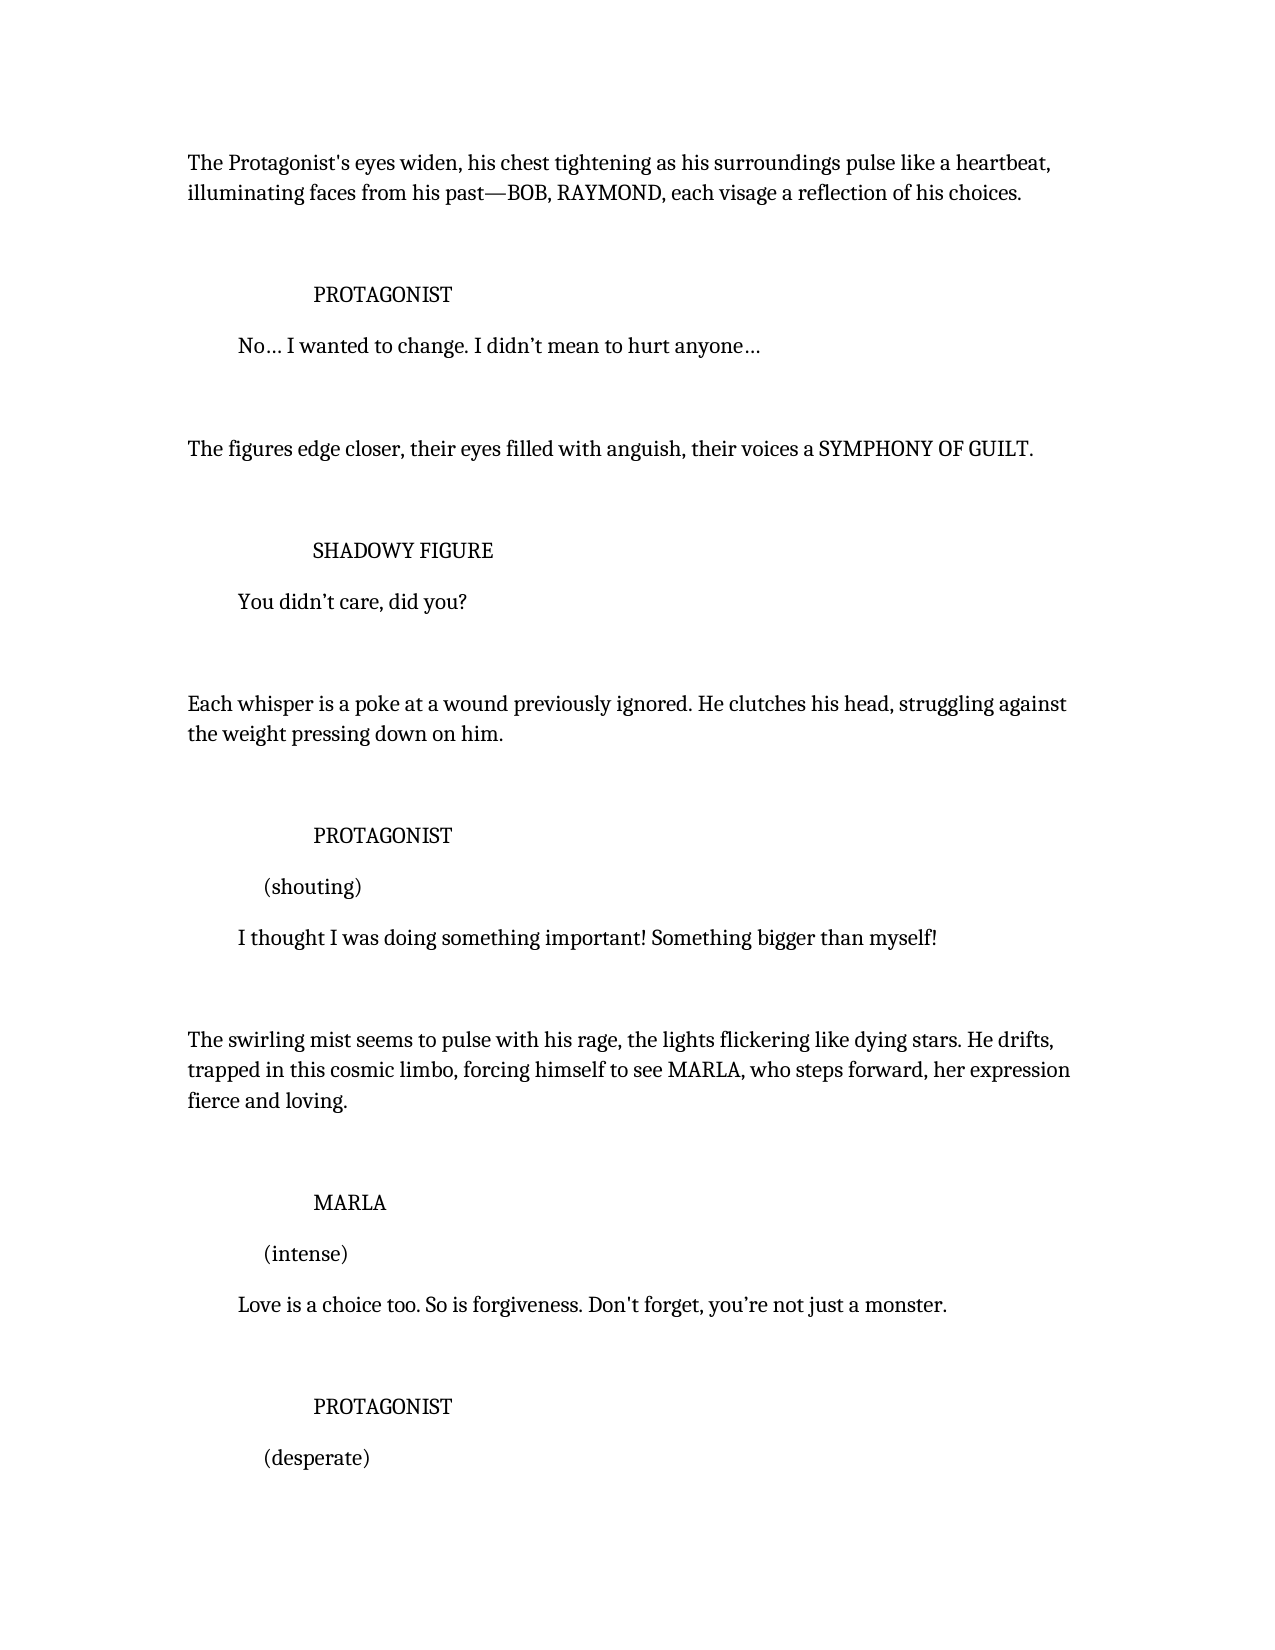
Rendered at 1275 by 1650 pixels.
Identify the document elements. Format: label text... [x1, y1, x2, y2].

text You didn’t care, did you? [187, 588, 1087, 615]
text The Protagonist's eyes widen, his chest tightening as his surroundings pulse like a heartbeat, illuminating faces from his past—BOB, RAYMOND, each visage a reflection of his choices. [187, 150, 1087, 207]
text MARLA [187, 1189, 1087, 1216]
text I thought I was doing something important! Something bigger than myself! [187, 925, 1087, 951]
text Each whisper is a poke at a wound previously ignored. He clutches his head, struggling against the weight pressing down on him. [187, 691, 1087, 747]
text PROTAGONIST [187, 823, 1087, 849]
text (desperate) [187, 1445, 1087, 1471]
text SHADOWY FIGURE [187, 537, 1087, 564]
text PROTAGONIST [187, 1394, 1087, 1420]
text The figures edge closer, their eyes filled with anguish, their voices a SYMPHONY OF GUILT. [187, 435, 1087, 462]
text Love is a choice too. So is forgiveness. Don't forget, you’re not just a monster. [187, 1292, 1087, 1318]
text The swirling mist seems to pulse with his rage, the lights flickering like dying stars. He drifts, trapped in this cosmic limbo, forcing himself to see MARLA, who steps forward, her expression fierce and loving. [187, 1027, 1087, 1114]
text (intense) [187, 1241, 1087, 1267]
text (shouting) [187, 874, 1087, 900]
text No… I wanted to change. I didn’t mean to hurt anyone… [187, 333, 1087, 360]
text PROTAGONIST [187, 282, 1087, 309]
